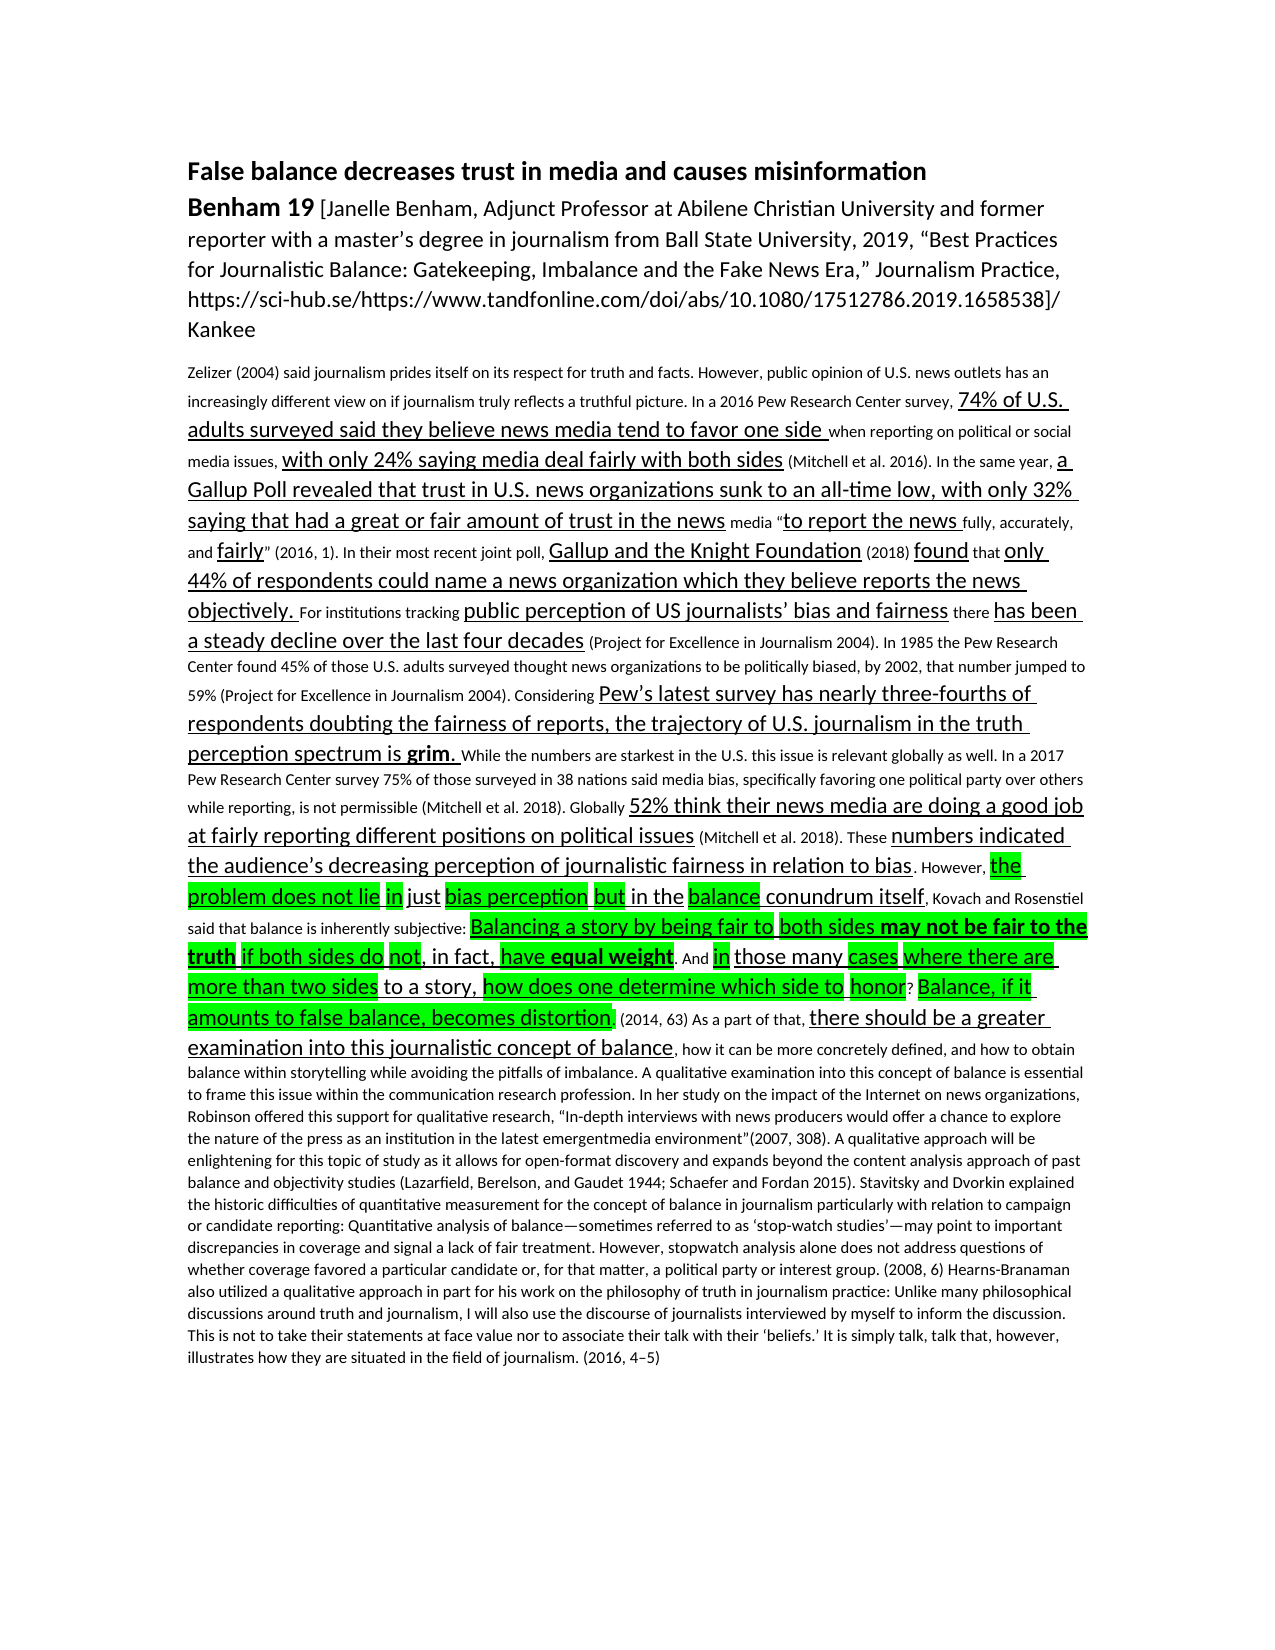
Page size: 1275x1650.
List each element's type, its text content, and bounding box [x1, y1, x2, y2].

text Benham 19 [Janelle Benham, Adjunct Professor at Abilene Christian University and former reporter with a master’s degree in journalism from Ball State University, 2019, “Best Practices for Journalistic Balance: Gatekeeping, Imbalance and the Fake News Era,” Journalism Practice, https://sci-hub.se/https://www.tandfonline.com/doi/abs/10.1080/17512786.2019.1658538]/Kankee [187, 190, 1087, 344]
subtitle False balance decreases trust in media and causes misinformation [187, 154, 1087, 187]
text Zelizer (2004) said journalism prides itself on its respect for truth and facts. However, public opinion of U.S. news outlets has an increasingly different view on if journalism truly reflects a truthful picture. In a 2016 Pew Research Center survey, 74% of U.S. adults surveyed said they believe news media tend to favor one side when reporting on political or social media issues, with only 24% saying media deal fairly with both sides (Mitchell et al. 2016). In the same year, a Gallup Poll revealed that trust in U.S. news organizations sunk to an all-time low, with only 32% saying that had a great or fair amount of trust in the news media “to report the news fully, accurately, and fairly” (2016, 1). In their most recent joint poll, Gallup and the Knight Foundation (2018) found that only 44% of respondents could name a news organization which they believe reports the news objectively. For institutions tracking public perception of US journalists’ bias and fairness there has been a steady decline over the last four decades (Project for Excellence in Journalism 2004). In 1985 the Pew Research Center found 45% of those U.S. adults surveyed thought news organizations to be politically biased, by 2002, that number jumped to 59% (Project for Excellence in Journalism 2004). Considering Pew’s latest survey has nearly three-fourths of respondents doubting the fairness of reports, the trajectory of U.S. journalism in the truth perception spectrum is grim. While the numbers are starkest in the U.S. this issue is relevant globally as well. In a 2017 Pew Research Center survey 75% of those surveyed in 38 nations said media bias, specifically favoring one political party over others while reporting, is not permissible (Mitchell et al. 2018). Globally 52% think their news media are doing a good job at fairly reporting different positions on political issues (Mitchell et al. 2018). These numbers indicated the audience’s decreasing perception of journalistic fairness in relation to bias. However, the problem does not lie in just bias perception but in the balance conundrum itself, Kovach and Rosenstiel said that balance is inherently subjective: Balancing a story by being fair to both sides may not be fair to the truth if both sides do not, in fact, have equal weight. And in those many cases where there are more than two sides to a story, how does one determine which side to honor? Balance, if it amounts to false balance, becomes distortion. (2014, 63) As a part of that, there should be a greater examination into this journalistic concept of balance, how it can be more concretely defined, and how to obtain balance within storytelling while avoiding the pitfalls of imbalance. A qualitative examination into this concept of balance is essential to frame this issue within the communication research profession. In her study on the impact of the Internet on news organizations, Robinson offered this support for qualitative research, “In-depth interviews with news producers would offer a chance to explore the nature of the press as an institution in the latest emergentmedia environment”(2007, 308). A qualitative approach will be enlightening for this topic of study as it allows for open-format discovery and expands beyond the content analysis approach of past balance and objectivity studies (Lazarfield, Berelson, and Gaudet 1944; Schaefer and Fordan 2015). Stavitsky and Dvorkin explained the historic difficulties of quantitative measurement for the concept of balance in journalism particularly with relation to campaign or candidate reporting: Quantitative analysis of balance—sometimes referred to as ‘stop-watch studies’—may point to important discrepancies in coverage and signal a lack of fair treatment. However, stopwatch analysis alone does not address questions of whether coverage favored a particular candidate or, for that matter, a political party or interest group. (2008, 6) Hearns-Branaman also utilized a qualitative approach in part for his work on the philosophy of truth in journalism practice: Unlike many philosophical discussions around truth and journalism, I will also use the discourse of journalists interviewed by myself to inform the discussion. This is not to take their statements at face value nor to associate their talk with their ‘beliefs.’ It is simply talk, talk that, however, illustrates how they are situated in the field of journalism. (2016, 4–5) [187, 362, 1087, 1367]
